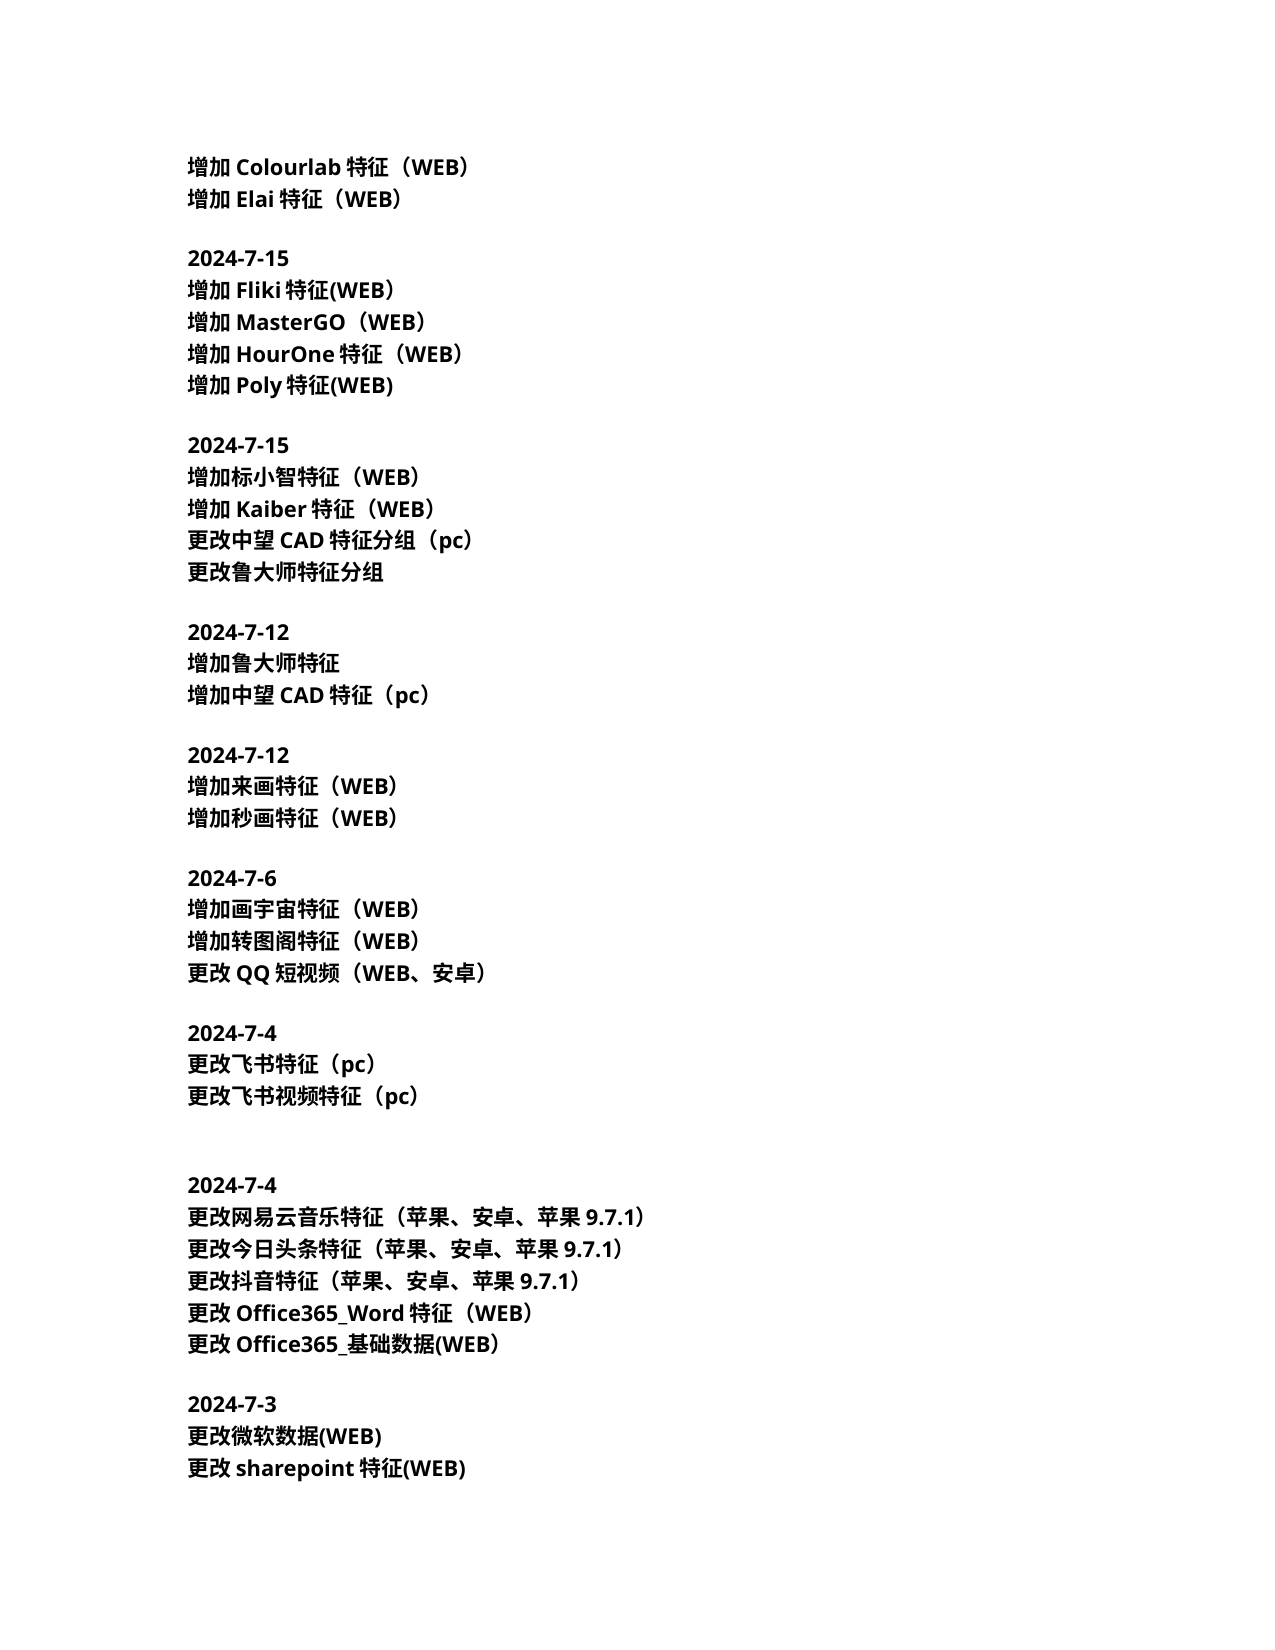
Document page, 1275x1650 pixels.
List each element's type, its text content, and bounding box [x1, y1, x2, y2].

text 增加MasterGO（WEB） [187, 305, 1087, 337]
text 更改飞书视频特征（pc） [187, 1079, 1087, 1111]
text 增加秒画特征（WEB） [187, 801, 1087, 833]
text 增加画宇宙特征（WEB） [187, 892, 1087, 924]
text 2024-7-15 [187, 243, 1087, 273]
text 增加Colourlab特征（WEB） [187, 150, 1087, 182]
text 更改sharepoint特征(WEB) [187, 1451, 1087, 1482]
text 更改今日头条特征（苹果、安卓、苹果9.7.1） [187, 1232, 1087, 1264]
text 2024-7-4 [187, 1171, 1087, 1200]
text 更改微软数据(WEB) [187, 1419, 1087, 1451]
text 更改Office365_Word特征（WEB） [187, 1296, 1087, 1327]
text 增加鲁大师特征 [187, 646, 1087, 678]
text 更改中望CAD特征分组（pc） [187, 523, 1087, 555]
text 更改网易云音乐特征（苹果、安卓、苹果9.7.1） [187, 1200, 1087, 1232]
text 2024-7-12 [187, 739, 1087, 769]
text 增加来画特征（WEB） [187, 769, 1087, 801]
text 2024-7-4 [187, 1018, 1087, 1047]
text 更改QQ短视频（WEB、安卓） [187, 956, 1087, 988]
text 更改抖音特征（苹果、安卓、苹果9.7.1） [187, 1264, 1087, 1296]
text 增加标小智特征（WEB） [187, 460, 1087, 492]
text 增加Poly特征(WEB) [187, 368, 1087, 400]
text 2024-7-6 [187, 863, 1087, 892]
text 2024-7-15 [187, 430, 1087, 460]
text 增加HourOne特征（WEB） [187, 337, 1087, 368]
text 更改鲁大师特征分组 [187, 555, 1087, 587]
text 增加Elai特征（WEB） [187, 182, 1087, 213]
text 2024-7-12 [187, 617, 1087, 646]
text 增加Kaiber特征（WEB） [187, 492, 1087, 523]
text 增加转图阁特征（WEB） [187, 924, 1087, 956]
text 更改飞书特征（pc） [187, 1047, 1087, 1079]
text 2024-7-3 [187, 1389, 1087, 1419]
text 更改Office365_基础数据(WEB） [187, 1327, 1087, 1359]
text 增加中望CAD特征（pc） [187, 678, 1087, 710]
text 增加Fliki特征(WEB） [187, 273, 1087, 305]
